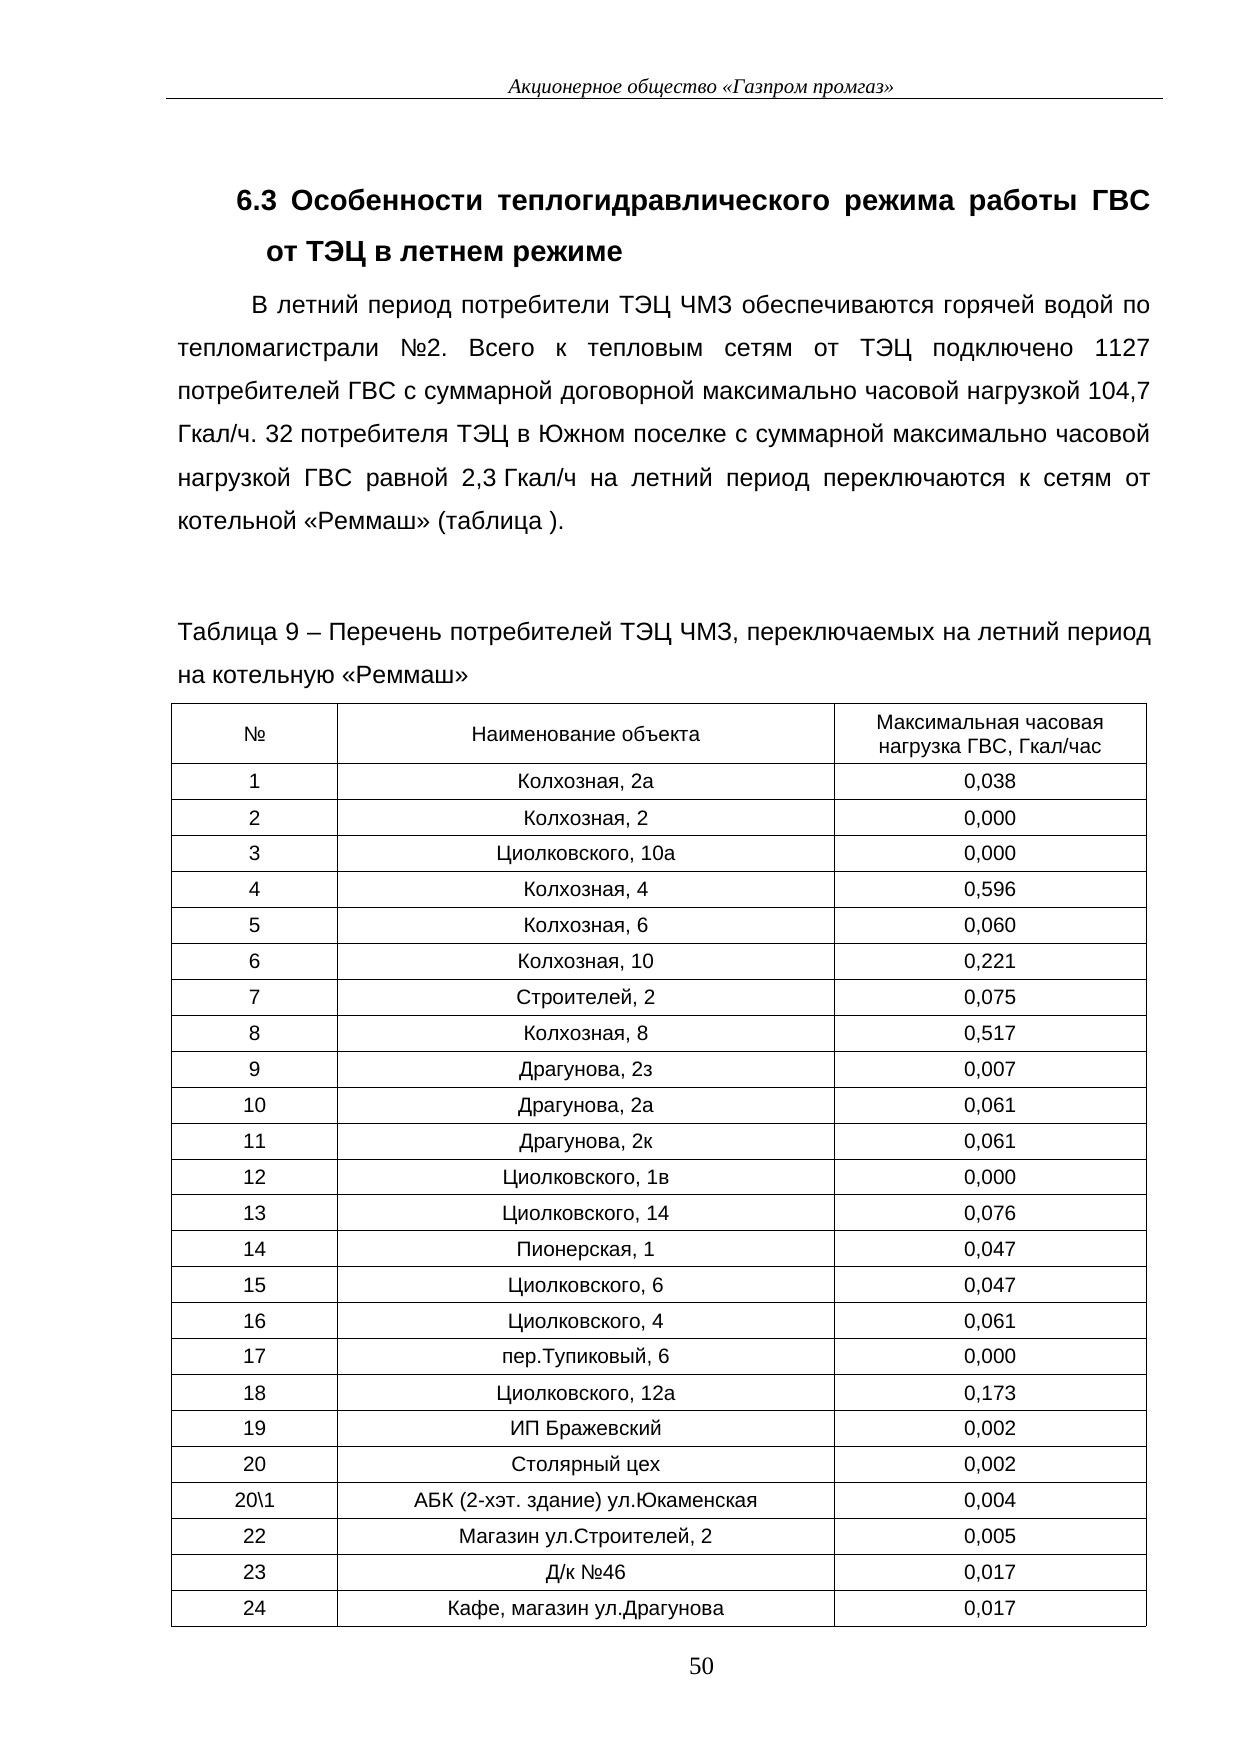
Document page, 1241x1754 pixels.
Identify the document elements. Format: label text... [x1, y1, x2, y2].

table_cell Столярный цех [338, 1447, 834, 1482]
table_cell 3 [172, 836, 337, 871]
table_cell 0,061 [835, 1303, 1146, 1338]
table_cell пер.Тупиковый, 6 [338, 1339, 834, 1374]
table_cell 0,221 [835, 944, 1146, 979]
table_cell Кафе, магазин ул.Драгунова [338, 1591, 834, 1626]
table_cell 16 [172, 1303, 337, 1338]
table_cell 0,002 [835, 1447, 1146, 1482]
table_cell Циолковского, 4 [338, 1303, 834, 1338]
table_cell Драгунова, 2а [338, 1088, 834, 1122]
table_header № [172, 704, 337, 763]
table_cell 17 [172, 1339, 337, 1374]
table_header Наименование объекта [338, 704, 834, 763]
table_cell 0,061 [835, 1124, 1146, 1158]
table_cell 4 [172, 872, 337, 907]
table_cell 12 [172, 1160, 337, 1194]
table_cell 0,076 [835, 1195, 1146, 1230]
table_cell 11 [172, 1124, 337, 1158]
text В летний период потребители ТЭЦ ЧМЗ обеспечиваются горячей водой по тепломагистрали №2. Всего к тепловым сетям от ТЭЦ подключено 1127 потребителей ГВС с суммарной договорной максимально часовой нагрузкой 104,7 Гкал/ч. 32 потребителя ТЭЦ в Южном поселке с суммарной максимально часовой нагрузкой ГВС равной 2,3 Гкал/ч на летний период переключаются к сетям от котельной «Реммаш» (таблица 3). [177, 290, 1152, 534]
table_cell Циолковского, 10а [338, 836, 834, 871]
table_cell 0,038 [835, 764, 1146, 799]
table_cell 2 [172, 800, 337, 835]
table_cell Драгунова, 2к [338, 1124, 834, 1158]
table_cell 6 [172, 944, 337, 979]
table_cell 0,060 [835, 908, 1146, 943]
table_cell 0,000 [835, 1160, 1146, 1194]
table_cell Пионерская, 1 [338, 1231, 834, 1266]
table_cell 0,002 [835, 1411, 1146, 1446]
table_cell Магазин ул.Строителей, 2 [338, 1519, 834, 1554]
table_cell 0,017 [835, 1555, 1146, 1590]
table_cell 10 [172, 1088, 337, 1122]
table_cell 0,061 [835, 1088, 1146, 1122]
table_cell 1 [172, 764, 337, 799]
table_cell 15 [172, 1267, 337, 1302]
table_cell 5 [172, 908, 337, 943]
table_cell 19 [172, 1411, 337, 1446]
table_cell Циолковского, 1в [338, 1160, 834, 1194]
table_cell Колхозная, 2а [338, 764, 834, 799]
table_cell Циолковского, 14 [338, 1195, 834, 1230]
table_cell 7 [172, 980, 337, 1015]
table_cell Циолковского, 12а [338, 1375, 834, 1410]
table_cell 0,047 [835, 1231, 1146, 1266]
table_cell 0,000 [835, 1339, 1146, 1374]
table_cell Колхозная, 4 [338, 872, 834, 907]
table_cell 0,075 [835, 980, 1146, 1015]
table_cell 0,047 [835, 1267, 1146, 1302]
table_cell 18 [172, 1375, 337, 1410]
table_cell 23 [172, 1555, 337, 1590]
table_cell 8 [172, 1016, 337, 1051]
table_header Максимальная часовая нагрузка ГВС, Гкал/час [835, 704, 1146, 763]
table_cell 24 [172, 1591, 337, 1626]
table_cell 22 [172, 1519, 337, 1554]
table_cell 9 [172, 1052, 337, 1087]
table_cell 0,173 [835, 1375, 1146, 1410]
table_cell 0,517 [835, 1016, 1146, 1051]
table_cell Колхозная, 8 [338, 1016, 834, 1051]
table_cell Циолковского, 6 [338, 1267, 834, 1302]
table_cell 14 [172, 1231, 337, 1266]
table_cell 0,004 [835, 1483, 1146, 1518]
table_cell 20\1 [172, 1483, 337, 1518]
text 6.3 Особенности теплогидравлического режима работы ГВС от ТЭЦ в летнем режиме [236, 183, 1152, 267]
table_cell 0,005 [835, 1519, 1146, 1554]
table_cell Колхозная, 10 [338, 944, 834, 979]
table_cell 0,596 [835, 872, 1146, 907]
table_cell 0,000 [835, 800, 1146, 835]
table_cell АБК (2-хэт. здание) ул.Юкаменская [338, 1483, 834, 1518]
table_cell 20 [172, 1447, 337, 1482]
table_cell 0,000 [835, 836, 1146, 871]
table_cell Строителей, 2 [338, 980, 834, 1015]
table_cell Колхозная, 6 [338, 908, 834, 943]
table_cell 0,007 [835, 1052, 1146, 1087]
table_cell Драгунова, 2з [338, 1052, 834, 1087]
table_cell Д/к №46 [338, 1555, 834, 1590]
table_cell 13 [172, 1195, 337, 1230]
table_cell Колхозная, 2 [338, 800, 834, 835]
table_cell ИП Бражевский [338, 1411, 834, 1446]
table_cell 0,017 [835, 1591, 1146, 1626]
